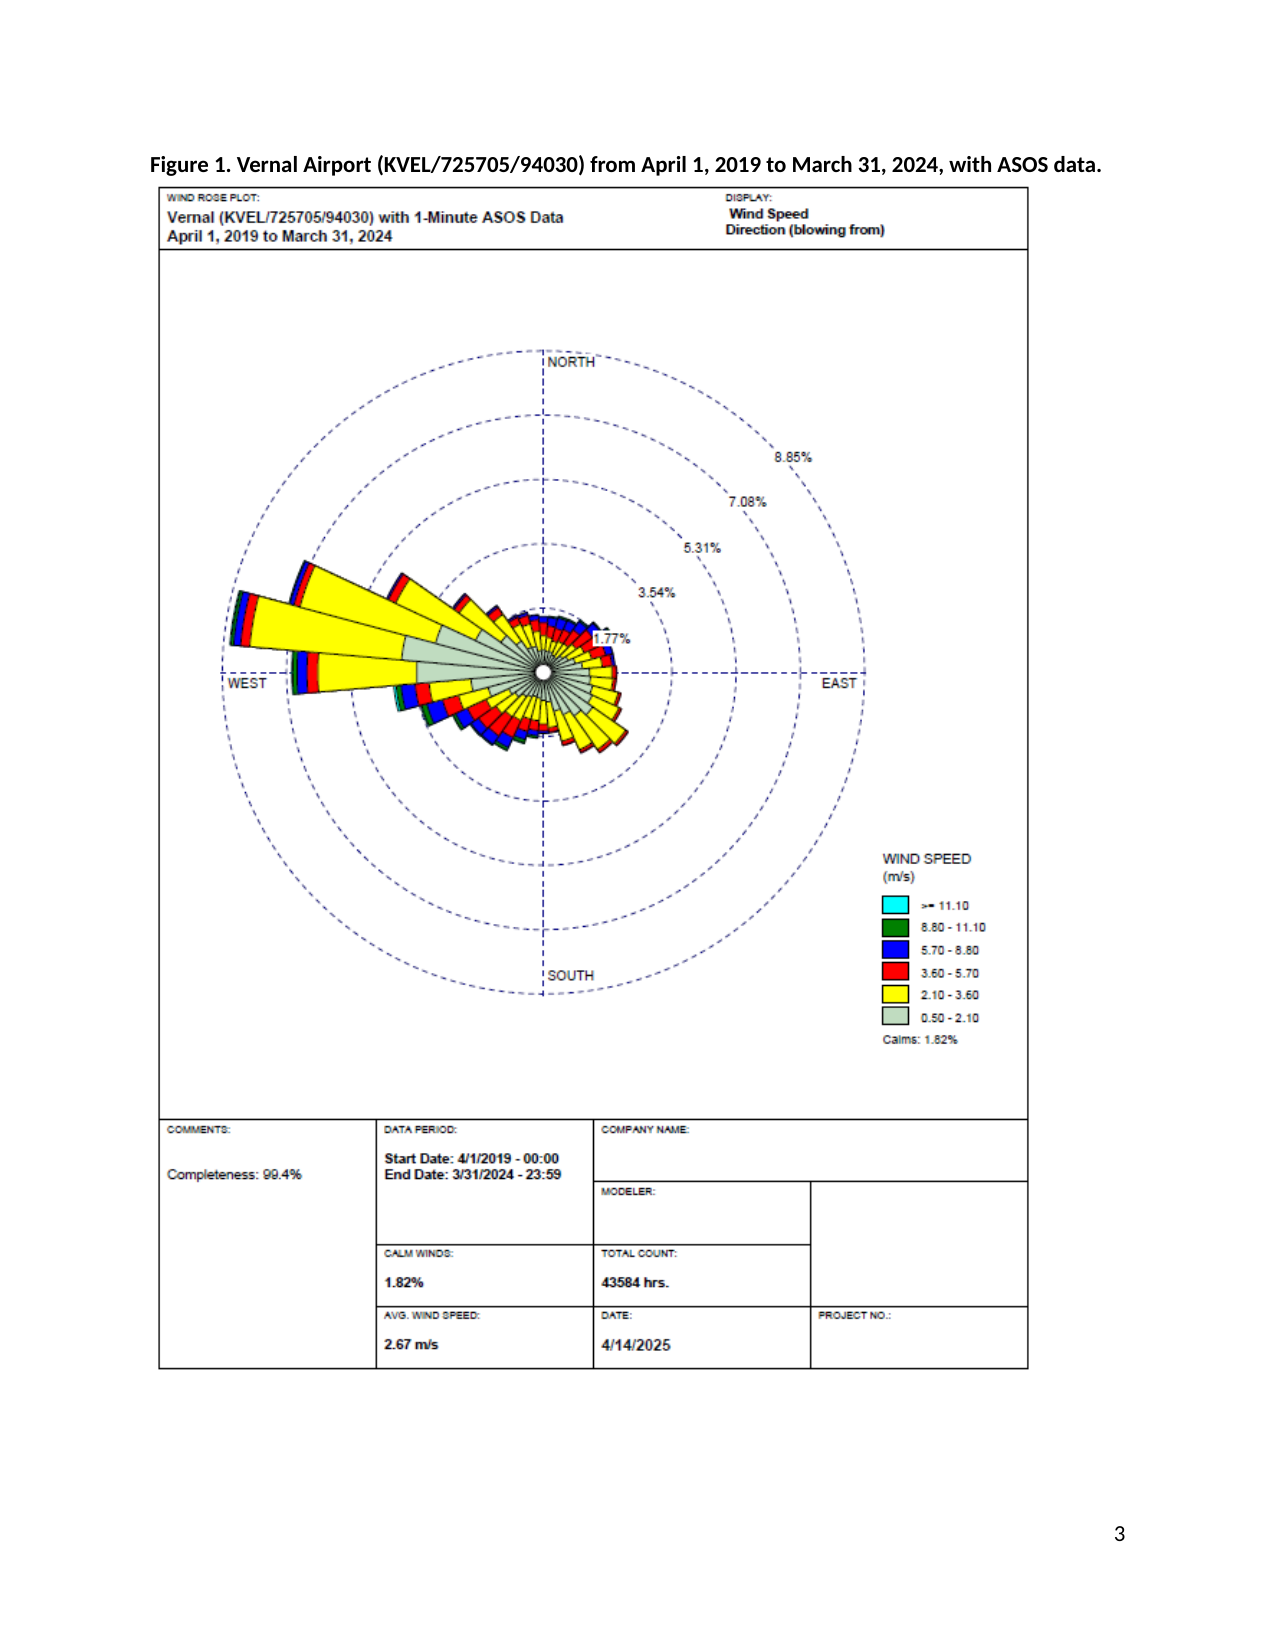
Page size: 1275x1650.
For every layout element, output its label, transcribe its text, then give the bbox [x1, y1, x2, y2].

picture [150, 178, 1036, 1371]
text Figure 1. Vernal Airport (KVEL/725705/94030) from April 1, 2019 to March 31, 2024, with ASOS data. [150, 150, 1125, 178]
